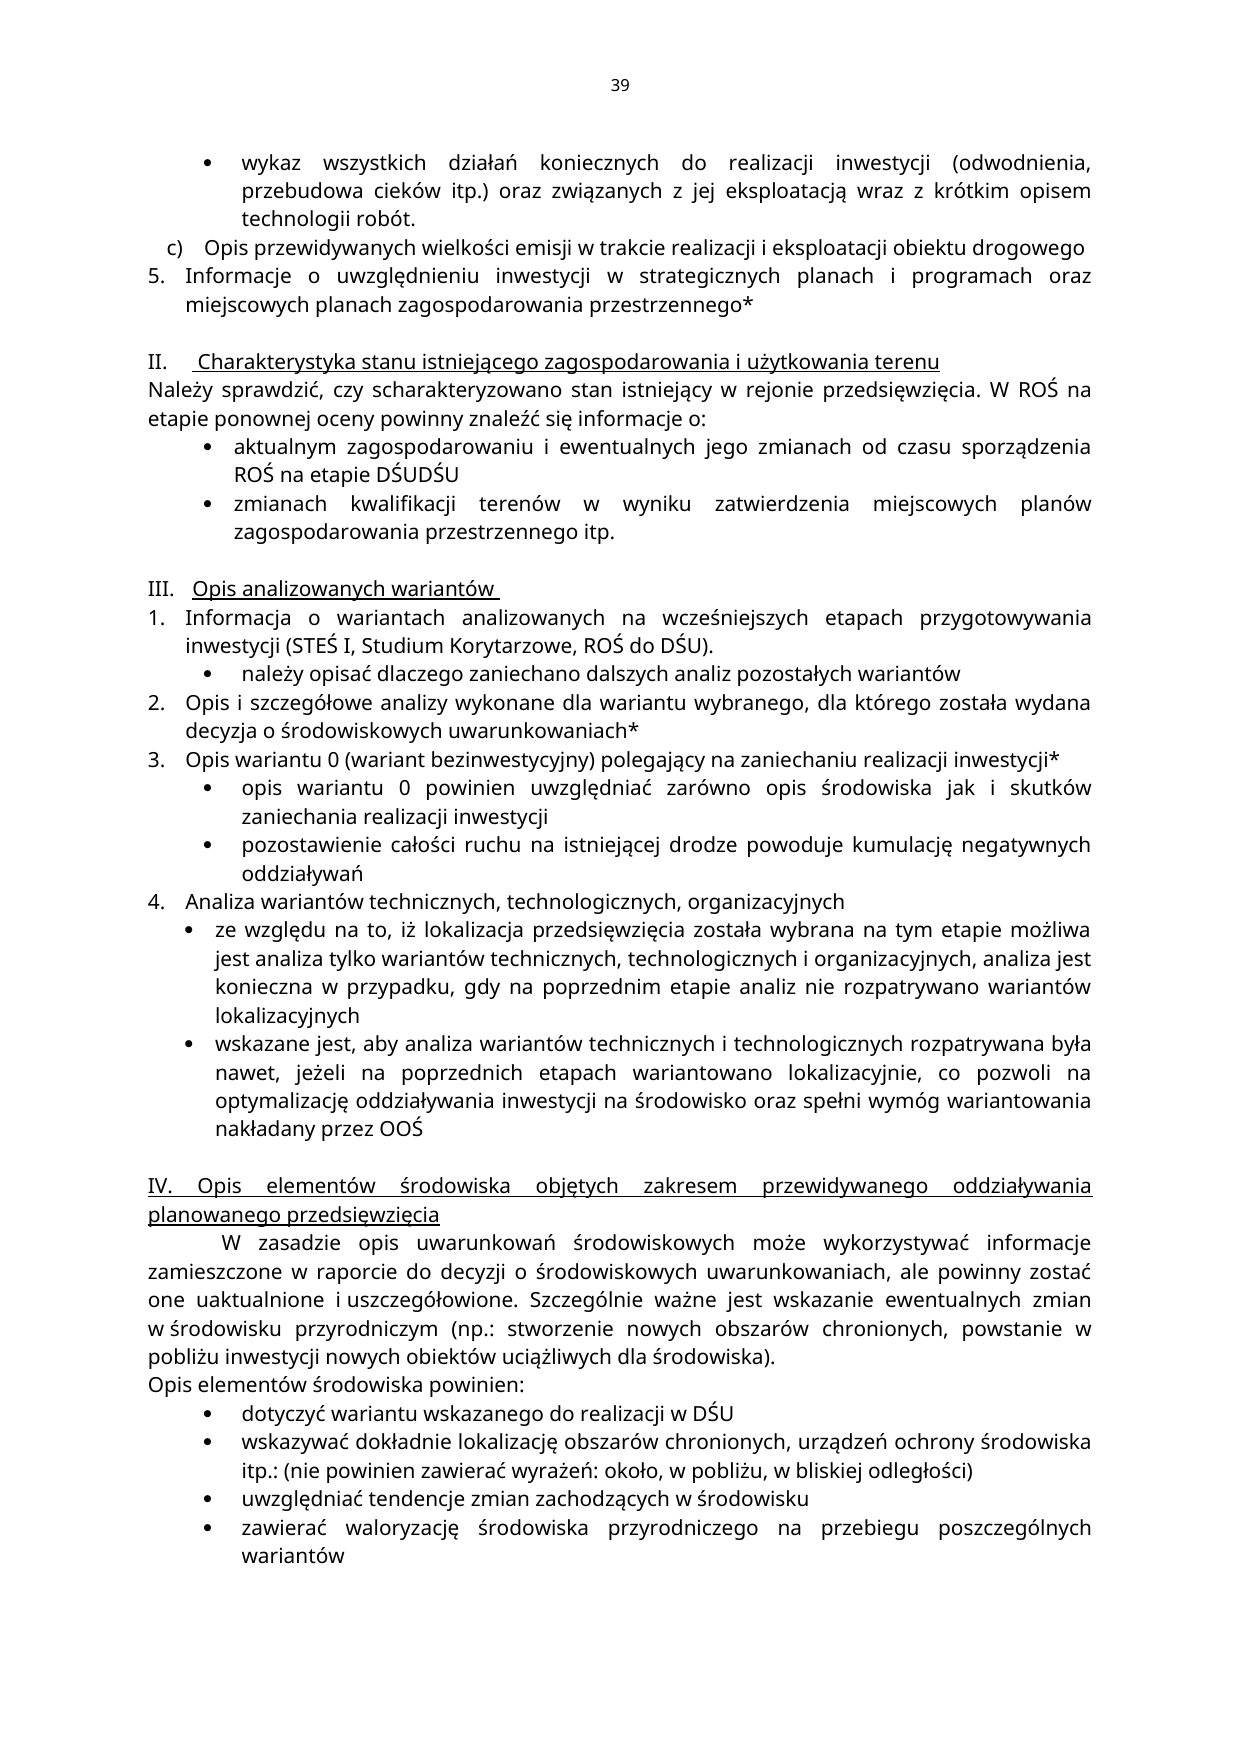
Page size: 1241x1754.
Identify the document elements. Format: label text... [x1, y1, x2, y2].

text IV. Opis elementów środowiska objętych zakresem przewidywanego oddziaływania planowanego przedsięwzięcia [148, 1197, 1092, 1228]
text W zasadzie opis uwarunkowań środowiskowych może wykorzystywać informacje zamieszczone w raporcie do decyzji o środowiskowych uwarunkowaniach, ale powinny zostać one uaktualnione i uszczegółowione. Szczególnie ważne jest wskazanie ewentualnych zmian w środowisku przyrodniczym (np.: stworzenie nowych obszarów chronionych, powstanie w pobliżu inwestycji nowych obiektów uciążliwych dla środowiska). [148, 1228, 1092, 1371]
list Charakterystyka stanu istniejącego zagospodarowania i użytkowania terenu [148, 347, 1092, 375]
list zawierać waloryzację środowiska przyrodniczego na przebiegu poszczególnych wariantów [204, 1513, 1092, 1569]
list zmianach kwalifikacji terenów w wyniku zatwierdzenia miejscowych planów zagospodarowania przestrzennego itp. [204, 489, 1092, 546]
list pozostawienie całości ruchu na istniejącej drodze powoduje kumulację negatywnych oddziaływań [204, 830, 1092, 887]
list Opis i szczegółowe analizy wykonane dla wariantu wybranego, dla którego została wydana decyzja o środowiskowych uwarunkowaniach* [148, 688, 1092, 745]
text Należy sprawdzić, czy scharakteryzowano stan istniejący w rejonie przedsięwzięcia. W ROŚ na etapie ponownej oceny powinny znaleźć się informacje o: [148, 375, 1092, 432]
list dotyczyć wariantu wskazanego do realizacji w DŚU [204, 1399, 1092, 1427]
list Informacja o wariantach analizowanych na wcześniejszych etapach przygotowywania inwestycji (STEŚ I, Studium Korytarzowe, ROŚ do DŚU). [148, 603, 1092, 659]
list wskazywać dokładnie lokalizację obszarów chronionych, urządzeń ochrony środowiska itp.: (nie powinien zawierać wyrażeń: około, w pobliżu, w bliskiej odległości) [204, 1427, 1092, 1484]
list należy opisać dlaczego zaniechano dalszych analiz pozostałych wariantów [204, 659, 1092, 688]
list wykaz wszystkich działań koniecznych do realizacji inwestycji (odwodnienia, przebudowa cieków itp.) oraz związanych z jej eksploatacją wraz z krótkim opisem technologii robót. [204, 148, 1092, 233]
list Analiza wariantów technicznych, technologicznych, organizacyjnych [148, 887, 1092, 916]
text Opis elementów środowiska powinien: [148, 1371, 1092, 1399]
list ze względu na to, iż lokalizacja przedsięwzięcia została wybrana na tym etapie możliwa jest analiza tylko wariantów technicznych, technologicznych i organizacyjnych, analiza jest konieczna w przypadku, gdy na poprzednim etapie analiz nie rozpatrywano wariantów lokalizacyjnych [185, 916, 1092, 1029]
list Informacje o uwzględnieniu inwestycji w strategicznych planach i programach oraz miejscowych planach zagospodarowania przestrzennego* [148, 261, 1092, 318]
list aktualnym zagospodarowaniu i ewentualnych jego zmianach od czasu sporządzenia ROŚ na etapie DŚUDŚU [204, 432, 1092, 489]
list Opis przewidywanych wielkości emisji w trakcie realizacji i eksploatacji obiektu drogowego [166, 233, 1092, 261]
list opis wariantu 0 powinien uwzględniać zarówno opis środowiska jak i skutków zaniechania realizacji inwestycji [204, 773, 1092, 830]
list Opis analizowanych wariantów [148, 574, 1092, 603]
list uwzględniać tendencje zmian zachodzących w środowisku [204, 1484, 1092, 1513]
list Opis wariantu 0 (wariant bezinwestycyjny) polegający na zaniechaniu realizacji inwestycji* [148, 745, 1092, 773]
list wskazane jest, aby analiza wariantów technicznych i technologicznych rozpatrywana była nawet, jeżeli na poprzednich etapach wariantowano lokalizacyjnie, co pozwoli na optymalizację oddziaływania inwestycji na środowisko oraz spełni wymóg wariantowania nakładany przez OOŚ [185, 1029, 1092, 1143]
text IV. Opis elementów środowiska objętych zakresem przewidywanego oddziaływania planowanego przedsięwzięcia [148, 1171, 1092, 1196]
